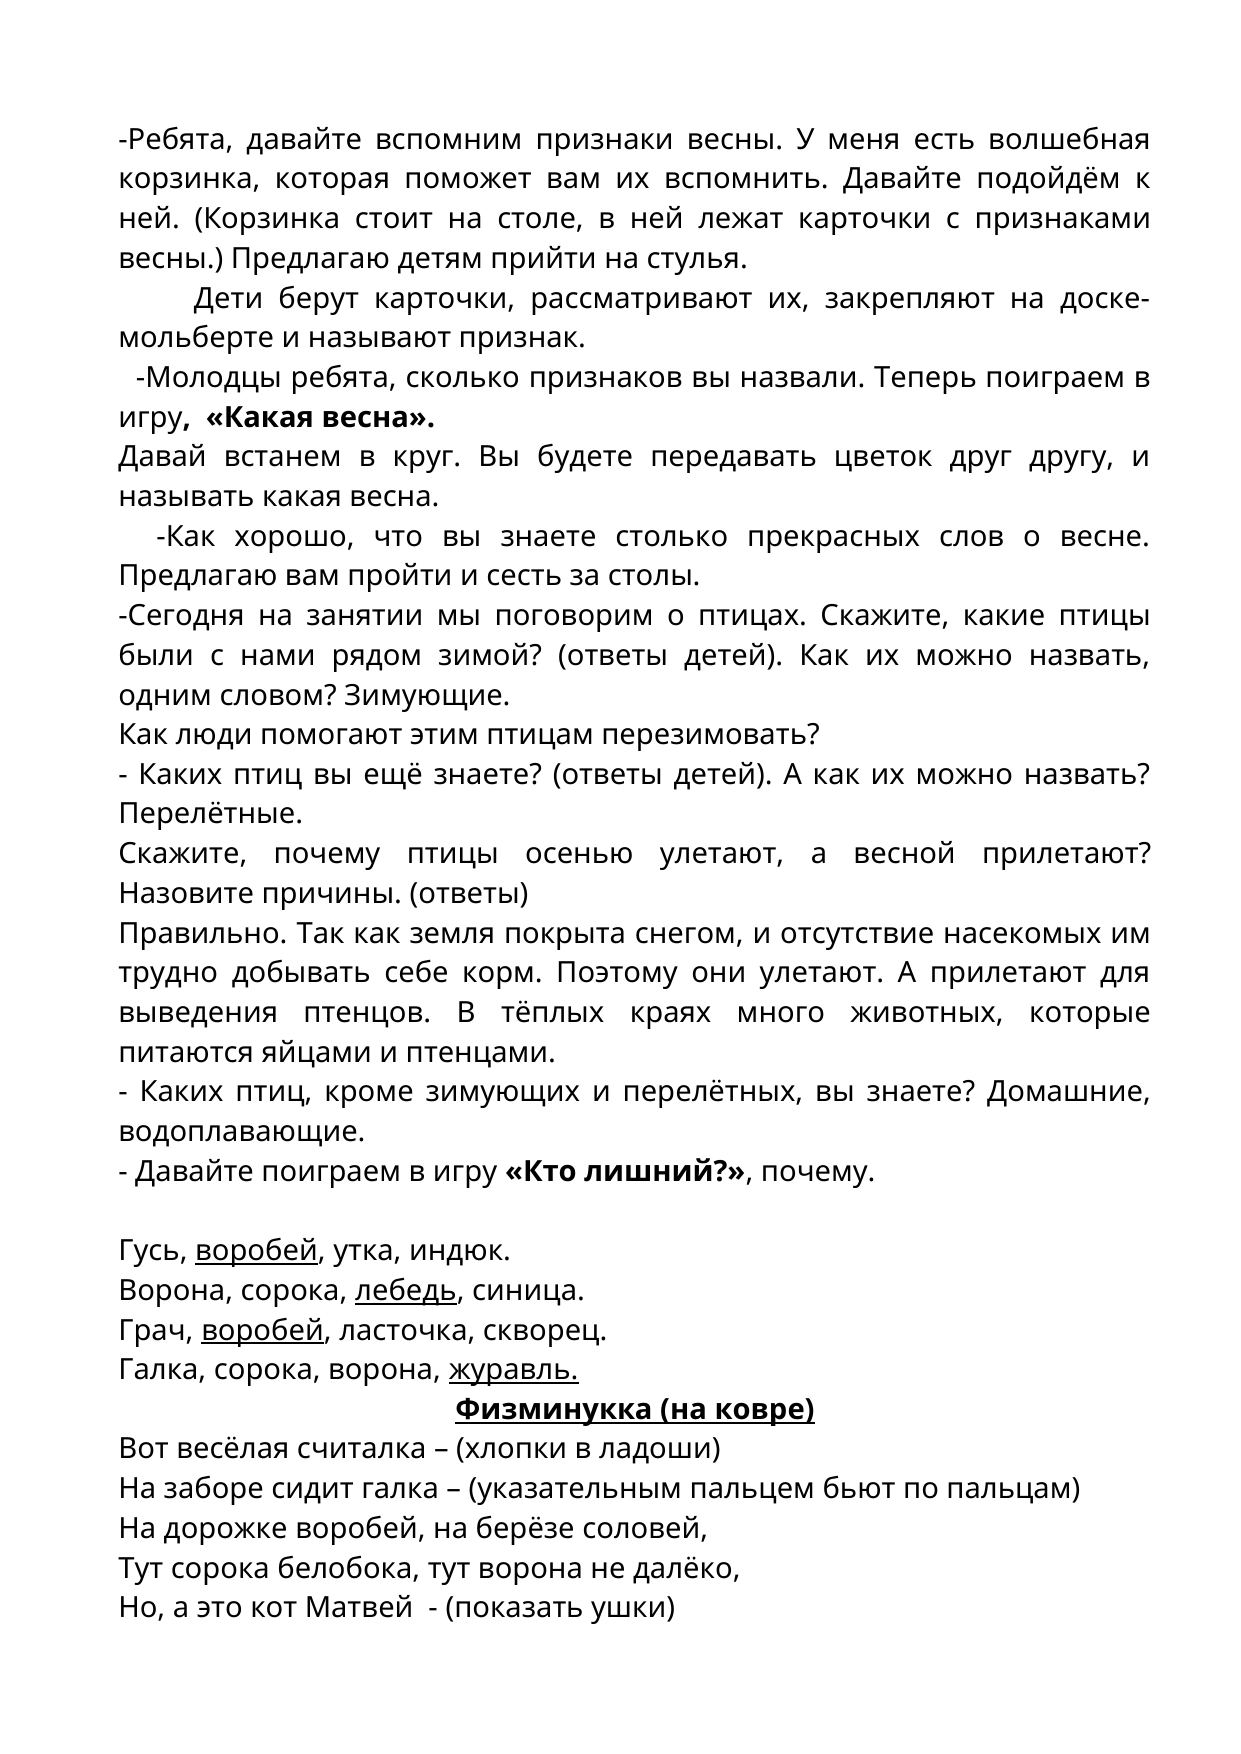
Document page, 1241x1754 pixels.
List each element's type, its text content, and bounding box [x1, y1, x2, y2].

text На дорожке воробей, на берёзе соловей, [118, 1507, 1152, 1547]
text - Давайте поиграем в игру «Кто лишний?», почему. [118, 1150, 1152, 1190]
text Дети берут карточки, рассматривают их, закрепляют на доске-мольберте и называют признак. [118, 277, 1152, 356]
text -Молодцы ребята, сколько признаков вы назвали. Теперь поиграем в игру, «Какая весна». [118, 356, 1152, 436]
text - Каких птиц, кроме зимующих и перелётных, вы знаете? Домашние, водоплавающие. [118, 1071, 1152, 1150]
text Гусь, воробей, утка, индюк. [118, 1229, 1152, 1269]
text Скажите, почему птицы осенью улетают, а весной прилетают? Назовите причины. (ответы) [118, 832, 1152, 912]
text Правильно. Так как земля покрыта снегом, и отсутствие насекомых им трудно добывать себе корм. Поэтому они улетают. А прилетают для выведения птенцов. В тёплых краях много животных, которые питаются яйцами и птенцами. [118, 912, 1152, 1071]
text Как люди помогают этим птицам перезимовать? [118, 713, 1152, 753]
text Но, а это кот Матвей - (показать ушки) [118, 1587, 1152, 1626]
text Галка, сорока, ворона, журавль. [118, 1348, 1152, 1388]
text Ворона, сорока, лебедь, синица. [118, 1269, 1152, 1309]
text Тут сорока белобока, тут ворона не далёко, [118, 1547, 1152, 1587]
text Давай встанем в круг. Вы будете передавать цветок друг другу, и называть какая весна. [118, 436, 1152, 515]
text Грач, воробей, ласточка, скворец. [118, 1309, 1152, 1348]
text -Сегодня на занятии мы поговорим о птицах. Скажите, какие птицы были с нами рядом зимой? (ответы детей). Как их можно назвать, одним словом? Зимующие. [118, 594, 1152, 713]
text - Каких птиц вы ещё знаете? (ответы детей). А как их можно назвать? Перелётные. [118, 753, 1152, 832]
text Физминукка (на ковре) [118, 1388, 1152, 1428]
text -Ребята, давайте вспомним признаки весны. У меня есть волшебная корзинка, которая поможет вам их вспомнить. Давайте подойдём к ней. (Корзинка стоит на столе, в ней лежат карточки с признаками весны.) Предлагаю детям прийти на стулья. [118, 118, 1152, 277]
text -Как хорошо, что вы знаете столько прекрасных слов о весне. Предлагаю вам пройти и сесть за столы. [118, 515, 1152, 594]
text Вот весёлая считалка – (хлопки в ладоши) [118, 1428, 1152, 1467]
text На заборе сидит галка – (указательным пальцем бьют по пальцам) [118, 1467, 1152, 1507]
